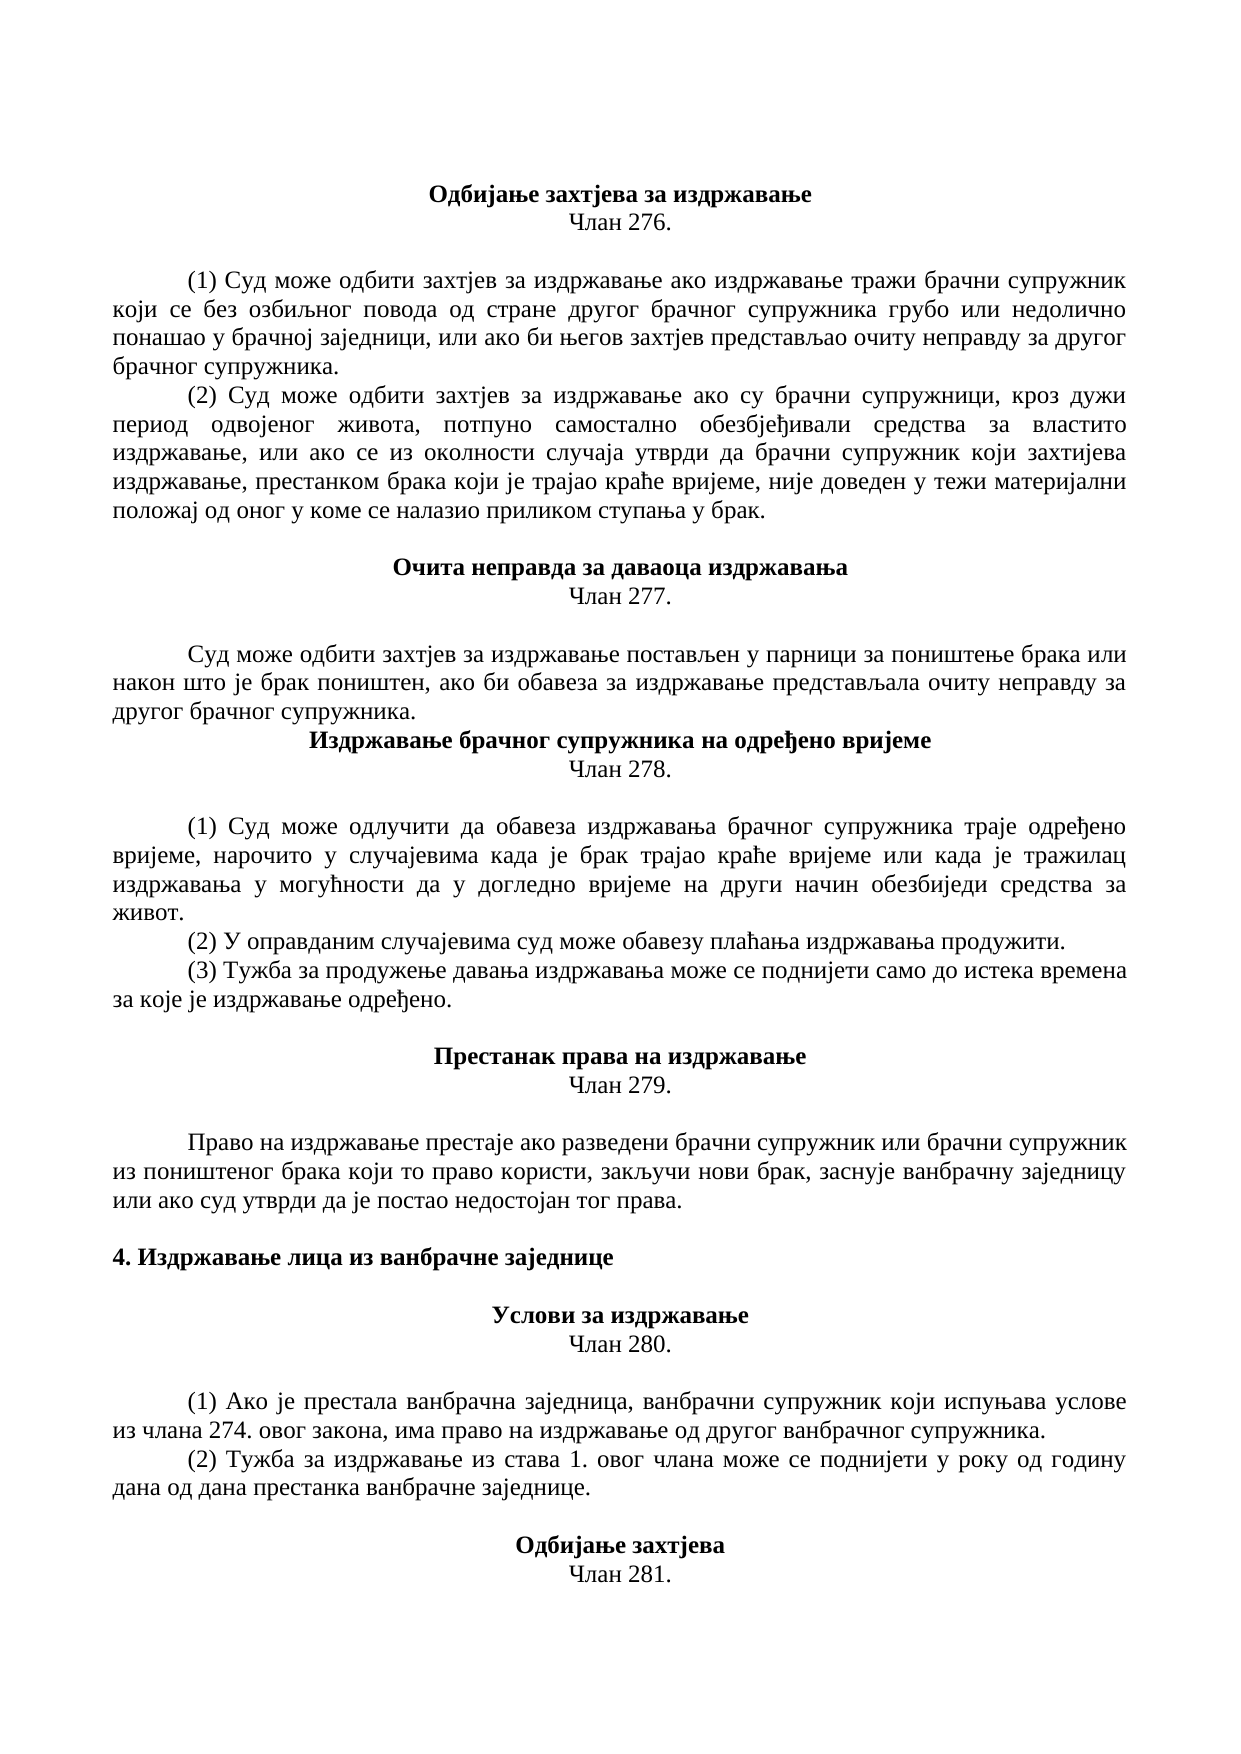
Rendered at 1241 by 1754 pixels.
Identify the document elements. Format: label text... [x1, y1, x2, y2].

text (2) Суд може одбити захтјев за издржавање ако су брачни супружници, кроз дужи период одвојеног живота, потпуно самостално обезбјеђивали средства за властито издржавање, или ако се из околности случаја утврди да брачни супружник који захтијева издржавање, престанком брака који је трајао краће вријеме, није доведен у тежи материјални положај од оног у коме се налазио приликом ступања у брак. [112, 380, 1128, 524]
text Одбијање захтјева [112, 1530, 1128, 1559]
text Престанак права на издржавање [112, 1041, 1128, 1070]
text (1) Ако је престала ванбрачна заједница, ванбрачни супружник који испуњава услове из члана 274. овог закона, има право на издржавање од другог ванбрачног супружника. [112, 1386, 1128, 1444]
text 4. Издржавање лица из ванбрачне заједнице [112, 1242, 1128, 1271]
text Право на издржавање престаје ако разведени брачни супружник или брачни супружник из поништеног брака који то право користи, закључи нови брак, заснује ванбрачну заједницу или ако суд утврди да је постао недостојан тог права. [112, 1127, 1128, 1214]
text Издржавање брачног супружника на одређено вријеме [112, 725, 1128, 754]
text Члан 279. [112, 1070, 1128, 1099]
text Члан 276. [112, 207, 1128, 236]
text Члан 281. [112, 1559, 1128, 1587]
text (3) Тужба за продужење давања издржавања може се поднијети само до истека времена за које је издржавање одређено. [112, 955, 1128, 1012]
text (1) Суд може одбити захтјев за издржавање ако издржавање тражи брачни супружник који се без озбиљног повода од стране другог брачног супружника грубо или недолично понашао у брачној заједници, или ако би његов захтјев представљао очиту неправду за другог брачног супружника. [112, 265, 1128, 380]
text Одбијање захтјева за издржавање [112, 179, 1128, 207]
text Услови за издржавање [112, 1300, 1128, 1329]
text Суд може одбити захтјев за издржавање постављен у парници за поништење брака или након што је брак поништен, ако би обавеза за издржавање представљала очиту неправду за другог брачног супружника. [112, 639, 1128, 725]
text (2) У оправданим случајевима суд може обавезу плаћања издржавања продужити. [112, 926, 1128, 955]
text Члан 280. [112, 1329, 1128, 1357]
text (1) Суд може одлучити да обавеза издржавања брачног супружника траје одређено вријеме, нарочито у случајевима када је брак трајао краће вријеме или када је тражилац издржавања у могућности да у догледно вријеме на други начин обезбиједи средства за живот. [112, 811, 1128, 926]
text Члан 278. [112, 754, 1128, 782]
text Очита неправда за даваоца издржавања [112, 552, 1128, 581]
text Члан 277. [112, 581, 1128, 610]
text (2) Тужба за издржавање из става 1. овог члана може се поднијети у року од годину дана од дана престанка ванбрачне заједнице. [112, 1444, 1128, 1501]
